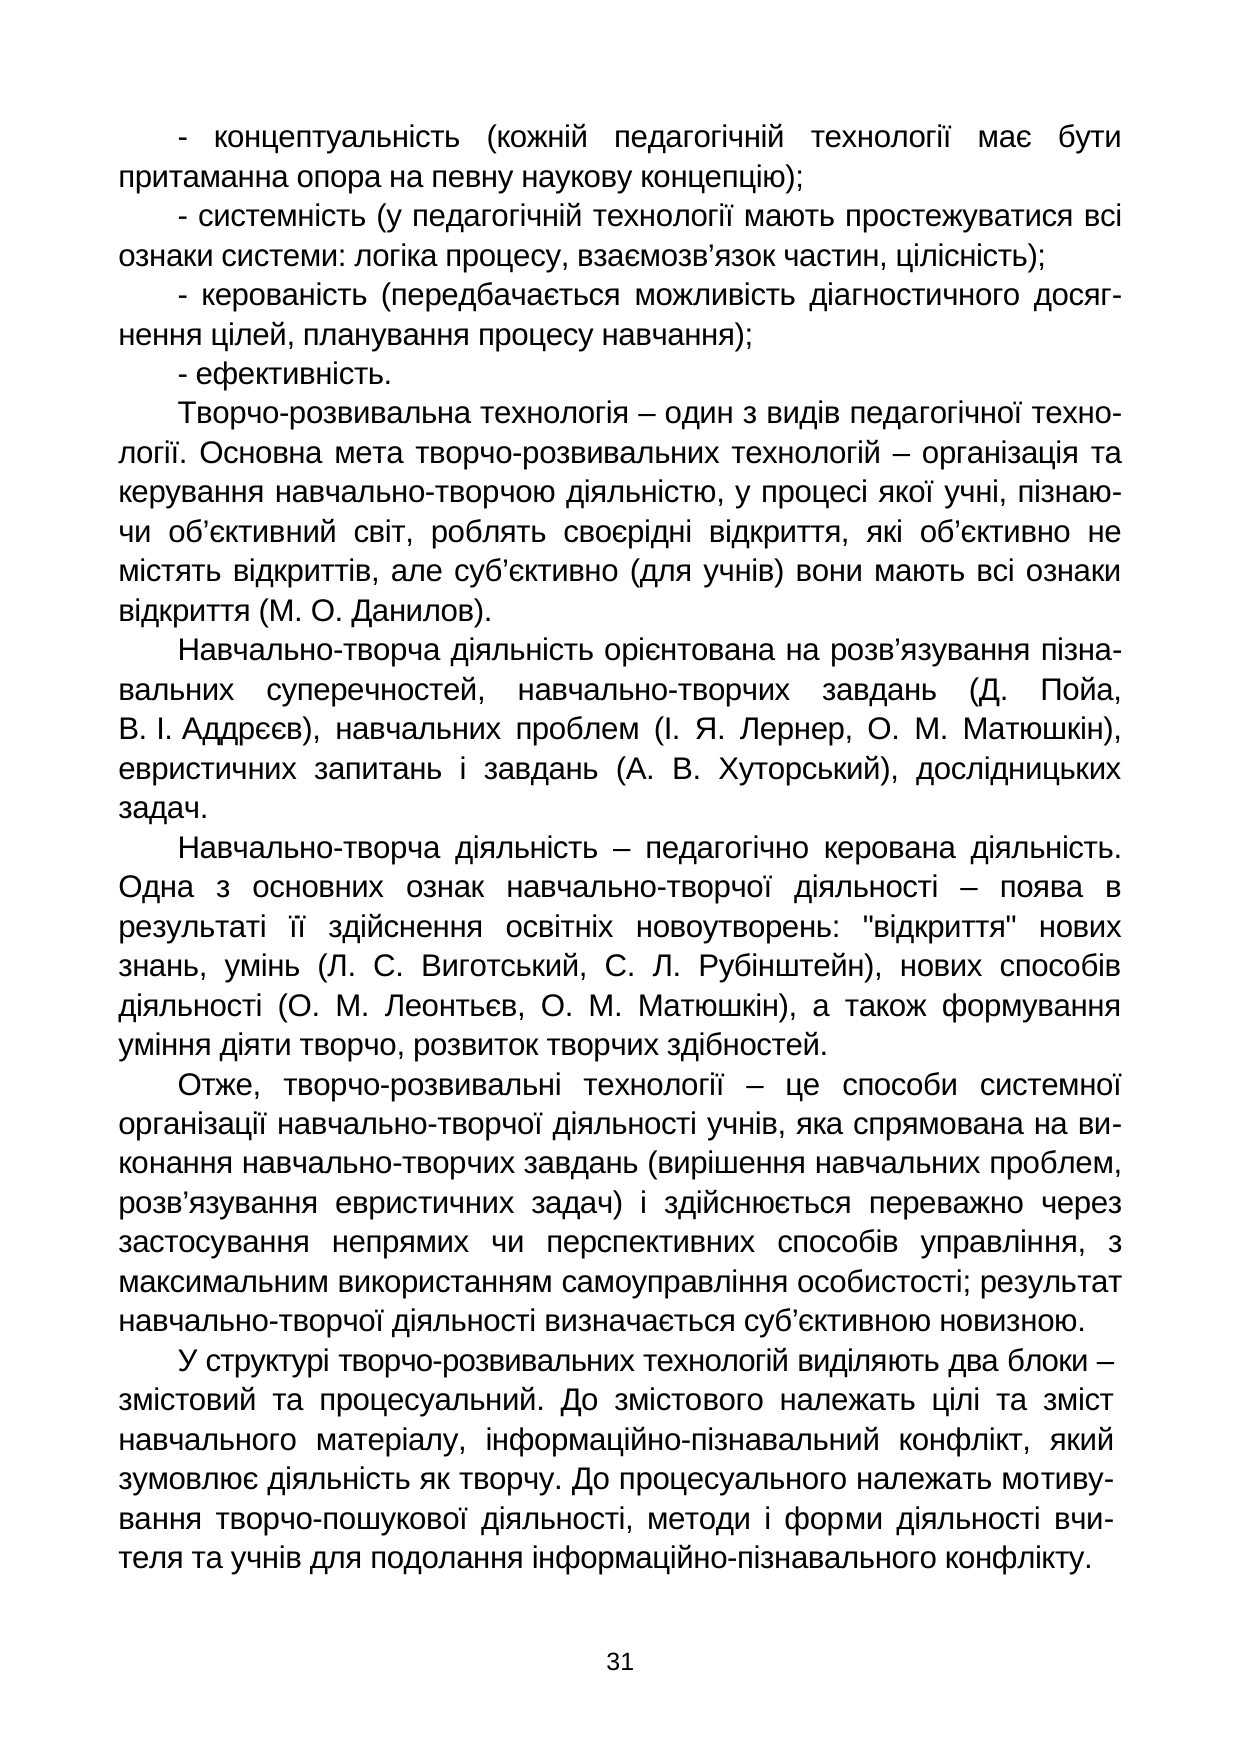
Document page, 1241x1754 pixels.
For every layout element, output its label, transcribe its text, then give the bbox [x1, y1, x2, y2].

text Творчо-розвивальна технологія – один з видів педагогічної технології. Основна мета творчо-розвивальних технологій – організація та керування навчально-творчою діяльністю, у процесі якої учні, пізнаючи об’єктивний світ, роблять своєрідні відкриття, які об’єктивно не містять відкриттів, але суб’єктивно (для учнів) вони мають всі ознаки відкриття (М. О. Данилов). [118, 394, 1122, 628]
text - керованість (передбачається можливість діагностичного досягнення цілей, планування процесу навчання); [118, 276, 1122, 351]
text Навчально-творча діяльність – педагогічно керована діяльність. Одна з основних ознак навчально-творчої діяльності – поява в результаті її здійснення освітніх новоутворень: "відкриття" нових знань, умінь (Л. С. Виготський, С. Л. Рубінштейн), нових способів діяльності (О. М. Леонтьєв, О. М. Матюшкін), а також формування уміння діяти творчо, розвиток творчих здібностей. [118, 829, 1122, 1062]
text Навчально-творча діяльність орієнтована на розв’язування пізнавальних суперечностей, навчально-творчих завдань (Д. Пойа, В. І. Аддрєєв), навчальних проблем (І. Я. Лернер, О. М. Матюшкін), евристичних запитань і завдань (А. В. Хуторський), дослідницьких задач. [118, 631, 1122, 825]
text Отже, творчо-розвивальні технології – це способи системної організації навчально-творчої діяльності учнів, яка спрямована на виконання навчально-творчих завдань (вирішення навчальних проблем, розв’язування евристичних задач) і здійснюється переважно через застосування непрямих чи перспективних способів управління, з максимальним використанням самоуправління особистості; результат навчально-творчої діяльності визначається суб’єктивною новизною. [118, 1066, 1122, 1338]
text - концептуальність (кожній педагогічній технології має бути притаманна опора на певну наукову концепцію); [118, 118, 1122, 193]
text У структурі творчо-розвивальних технологій виділяють два блоки – змістовий та процесуальний. До змістового належать цілі та зміст навчального матеріалу, інформаційно-пізнавальний конфлікт, який зумовлює діяльність як творчу. До процесуального належать мотивування творчо-пошукової діяльності, методи і форми діяльності вчителя та учнів для подолання інформаційно-пізнавального конфлікту. [118, 1342, 1114, 1575]
text - системність (у педагогічній технології мають простежуватися всі ознаки системи: логіка процесу, взаємозв’язок частин, цілісність); [118, 197, 1122, 272]
text - ефективність. [118, 355, 1122, 391]
